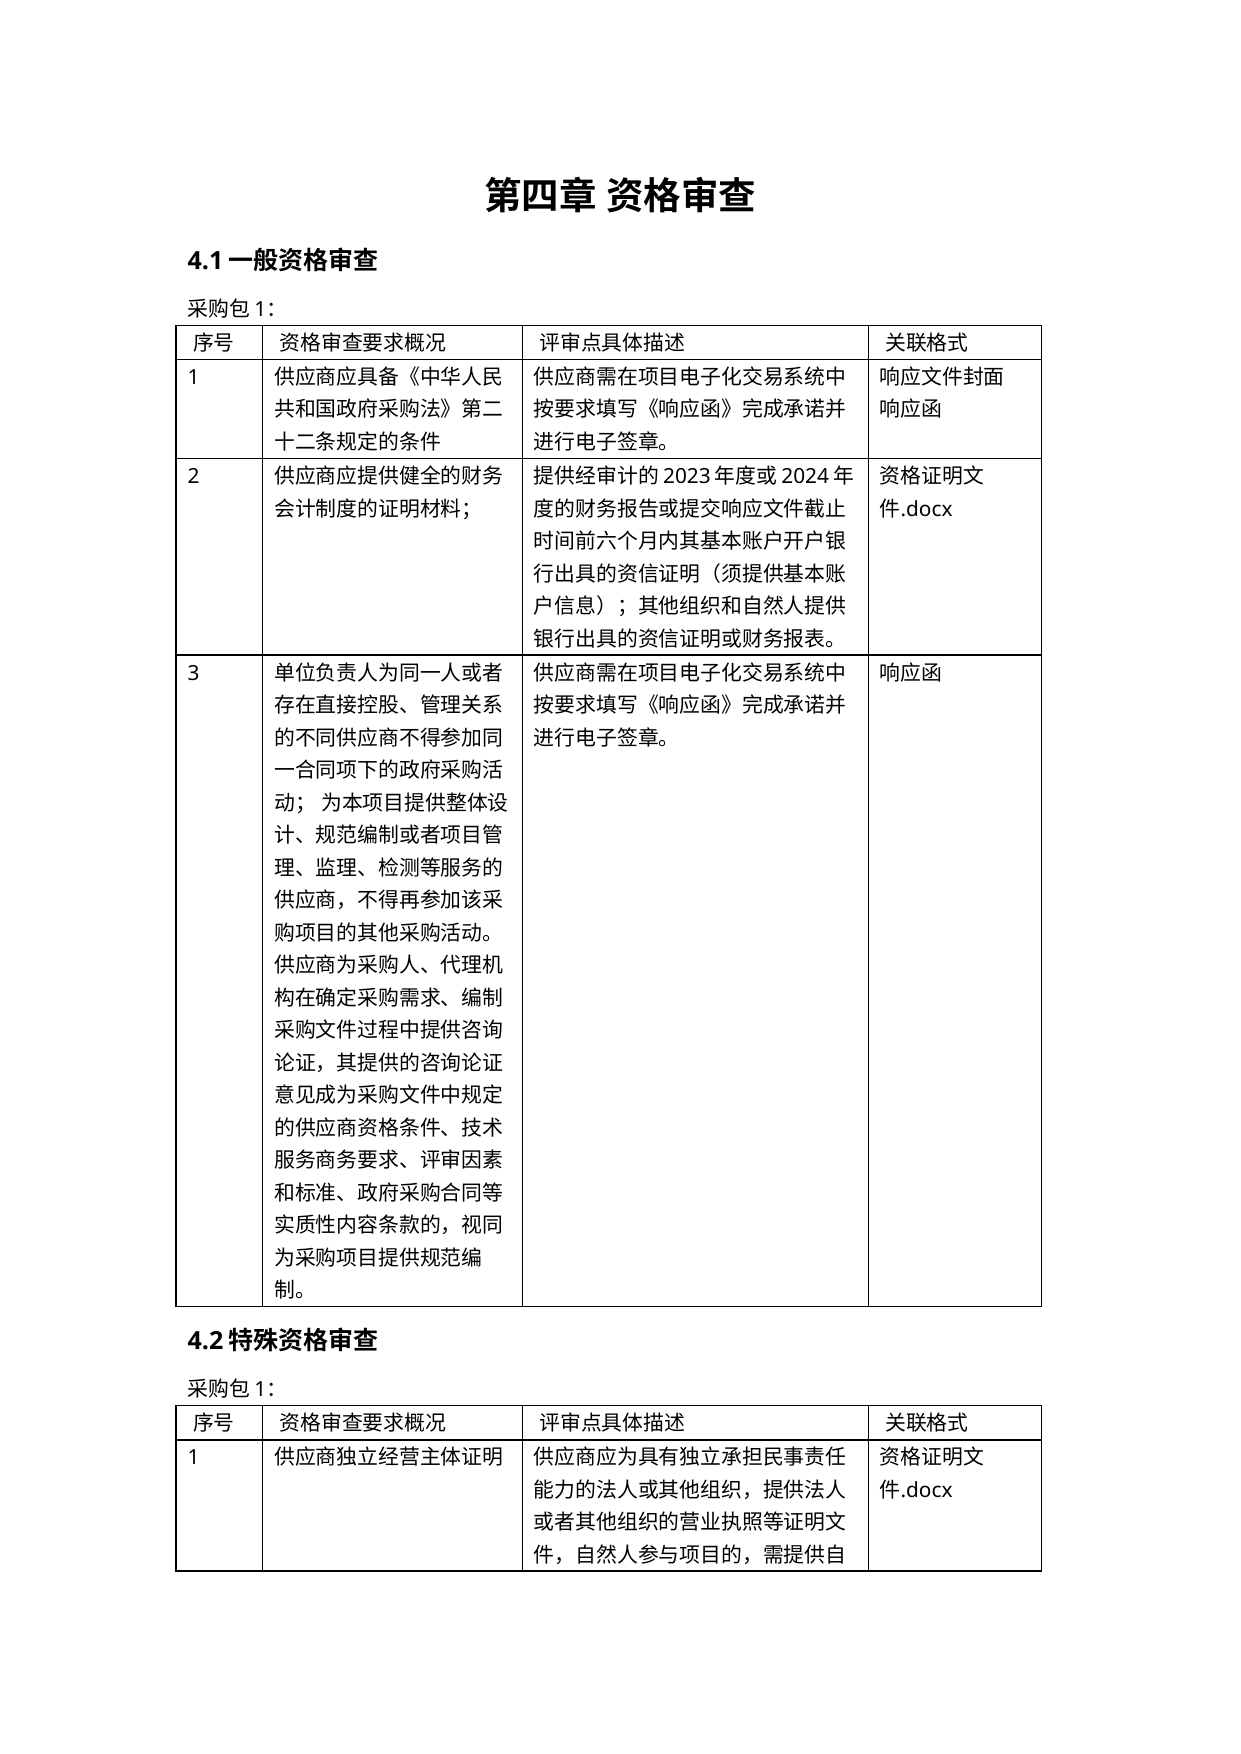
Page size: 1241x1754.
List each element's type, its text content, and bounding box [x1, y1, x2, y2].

text 第四章 资格审查 [187, 162, 1053, 227]
text 采购包1： [187, 1372, 1053, 1405]
table_cell 3 [177, 656, 262, 1306]
table_header 评审点具体描述 [523, 326, 868, 358]
table_cell 响应文件封面 响应函 [869, 360, 1041, 458]
table_cell 2 [177, 459, 262, 654]
table_cell 1 [177, 1441, 262, 1570]
table_header 资格审查要求概况 [263, 1406, 522, 1439]
text 采购包1： [187, 292, 1053, 324]
table_cell 1 [177, 360, 262, 458]
table_header 序号 [177, 1406, 262, 1439]
table_cell 供应商应具备《中华人民共和国政府采购法》第二十二条规定的条件 [263, 360, 522, 458]
table_cell 资格证明文件.docx [869, 459, 1041, 654]
table_header 关联格式 [869, 326, 1041, 358]
table_cell 供应商需在项目电子化交易系统中按要求填写《响应函》完成承诺并进行电子签章。 [523, 360, 868, 458]
table_cell 提供经审计的2023年度或2024年度的财务报告或提交响应文件截止时间前六个月内其基本账户开户银行出具的资信证明（须提供基本账户信息）；其他组织和自然人提供银行出具的资信证明或财务报表。 [523, 459, 868, 654]
table_cell 单位负责人为同一人或者存在直接控股、管理关系的不同供应商不得参加同一合同项下的政府采购活动； 为本项目提供整体设计、规范编制或者项目管理、监理、检测等服务的供应商，不得再参加该采购项目的其他采购活动。供应商为采购人、代理机构在确定采购需求、编制采购文件过程中提供咨询论证，其提供的咨询论证意见成为采购文件中规定的供应商资格条件、技术服务商务要求、评审因素和标准、政府采购合同等实质性内容条款的，视同为采购项目提供规范编制。 [263, 656, 522, 1306]
table_cell 供应商应提供健全的财务会计制度的证明材料； [263, 459, 522, 654]
table_cell 资格证明文件.docx [869, 1441, 1041, 1570]
table_header 评审点具体描述 [523, 1406, 868, 1439]
table_header 序号 [177, 326, 262, 358]
text 4.2特殊资格审查 [187, 1307, 1053, 1372]
table_header 资格审查要求概况 [263, 326, 522, 358]
table_cell 供应商独立经营主体证明 [263, 1441, 522, 1570]
table_header 关联格式 [869, 1406, 1041, 1439]
table_cell 供应商需在项目电子化交易系统中按要求填写《响应函》完成承诺并进行电子签章。 [523, 656, 868, 1306]
text 4.1一般资格审查 [187, 227, 1053, 292]
table_cell 响应函 [869, 656, 1041, 1306]
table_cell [523, 1441, 868, 1570]
